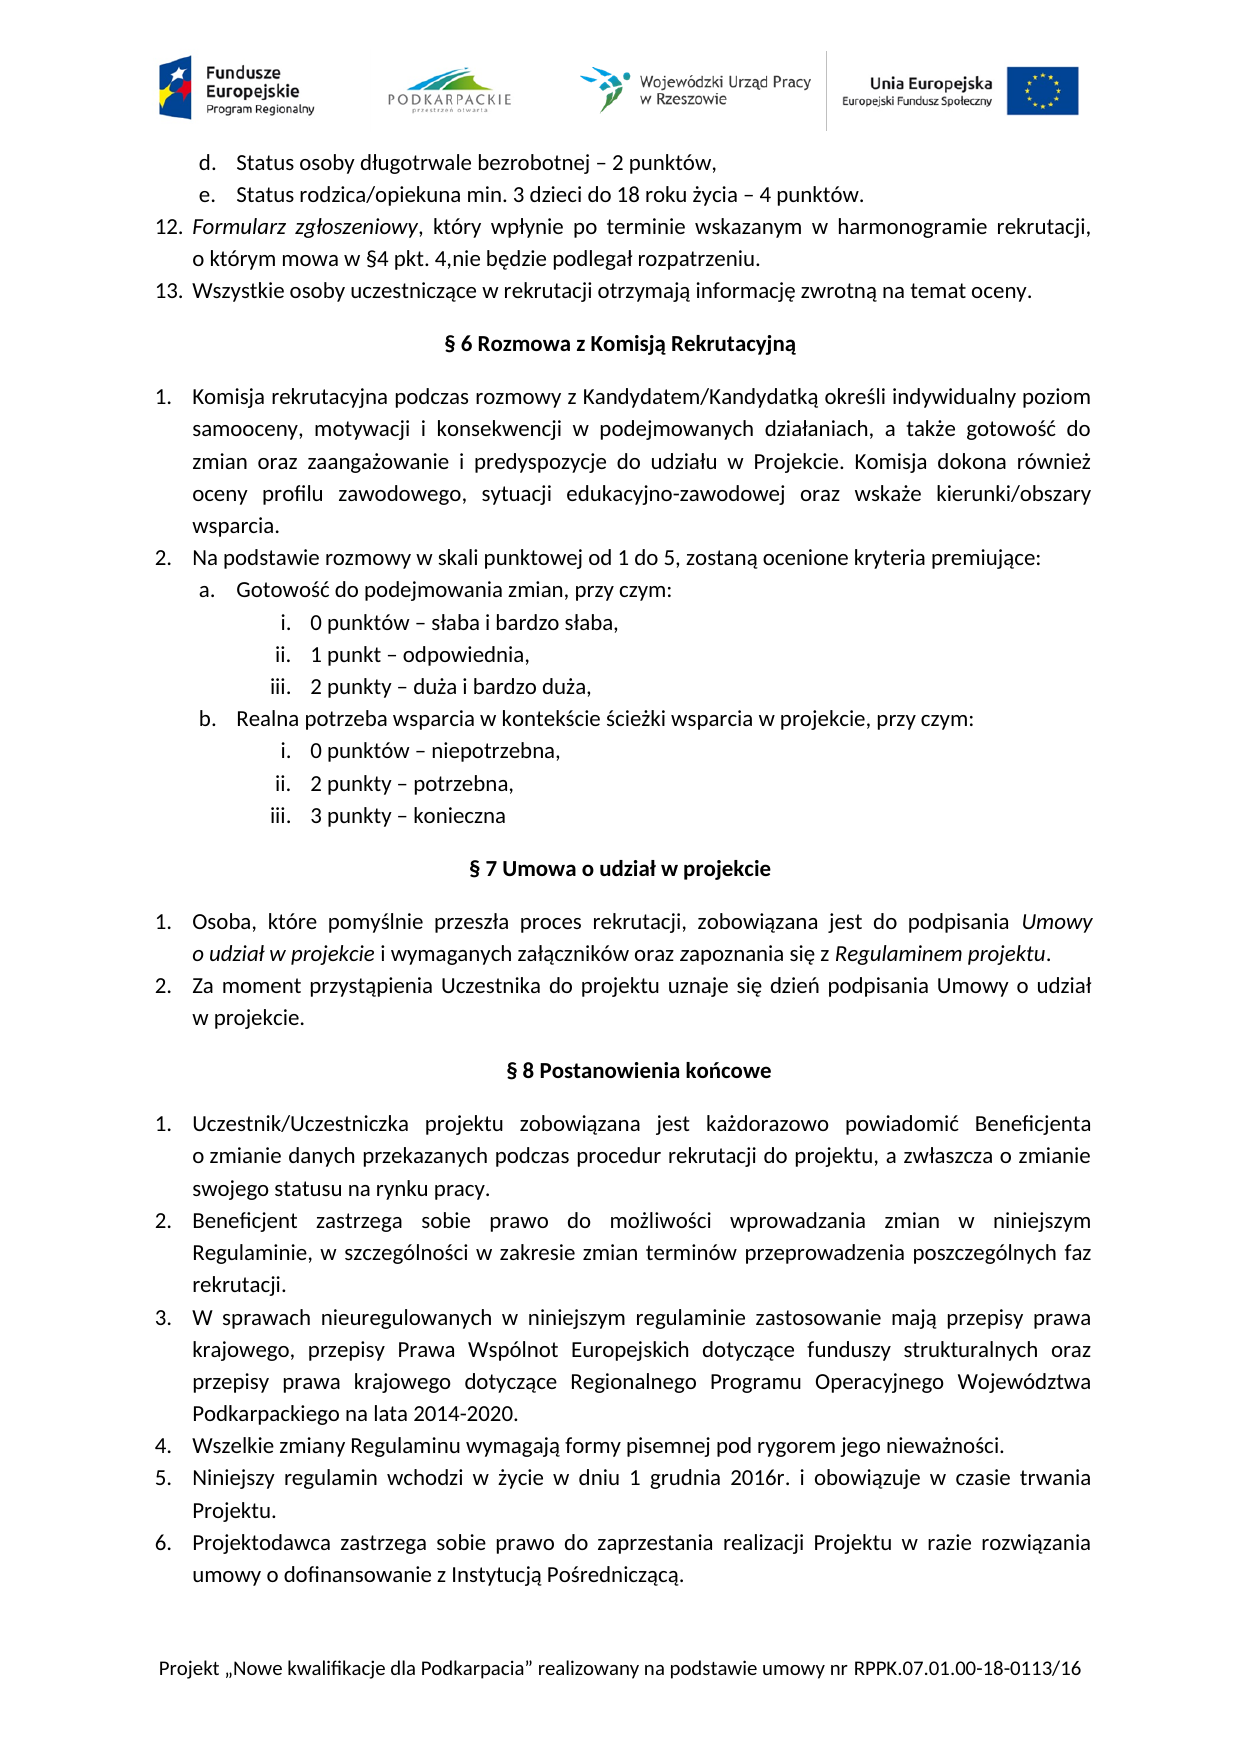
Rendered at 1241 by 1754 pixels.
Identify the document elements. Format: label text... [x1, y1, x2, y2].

list Gotowość do podejmowania zmian, przy czym: [199, 576, 1093, 603]
list Niniejszy regulamin wchodzi w życie w dniu 1 grudnia 2016r. i obowiązuje w czasie trwania Projektu. [154, 1463, 1093, 1524]
list Za moment przystąpienia Uczestnika do projektu uznaje się dzień podpisania Umowy o udział w projekcie. [154, 971, 1093, 1031]
list Realna potrzeba wsparcia w kontekście ścieżki wsparcia w projekcie, przy czym: [199, 704, 1093, 732]
list Osoba, które pomyślnie przeszła proces rekrutacji, zobowiązana jest do podpisania Umowy o udział w projekcie i wymaganych załączników oraz zapoznania się z Regulaminem projektu. [154, 907, 1093, 967]
list 0 punktów – słaba i bardzo słaba, [291, 608, 1093, 636]
list 1 punkt – odpowiednia, [291, 640, 1093, 668]
list Uczestnik/Uczestniczka projektu zobowiązana jest każdorazowo powiadomić Beneficjenta o zmianie danych przekazanych podczas procedur rekrutacji do projektu, a zwłaszcza o zmianie swojego statusu na rynku pracy. [154, 1109, 1093, 1202]
list Formularz zgłoszeniowy, który wpłynie po terminie wskazanym w harmonogramie rekrutacji, o którym mowa w §4 pkt. 4,nie będzie podlegał rozpatrzeniu. [154, 212, 1093, 272]
text § 6 Rozmowa z Komisją Rekrutacyjną [148, 329, 1093, 357]
list 3 punkty – konieczna [291, 801, 1093, 829]
picture [142, 39, 1094, 136]
list Status rodzica/opiekuna min. 3 dzieci do 18 roku życia – 4 punktów. [199, 180, 1093, 208]
list Projektodawca zastrzega sobie prawo do zaprzestania realizacji Projektu w razie rozwiązania umowy o dofinansowanie z Instytucją Pośredniczącą. [154, 1528, 1093, 1588]
text § 8 Postanowienia końcowe [185, 1056, 1093, 1084]
list Na podstawie rozmowy w skali punktowej od 1 do 5, zostaną ocenione kryteria premiujące: [154, 543, 1093, 571]
list W sprawach nieuregulowanych w niniejszym regulaminie zastosowanie mają przepisy prawa krajowego, przepisy Prawa Wspólnot Europejskich dotyczące funduszy strukturalnych oraz przepisy prawa krajowego dotyczące Regionalnego Programu Operacyjnego Województwa Podkarpackiego na lata 2014-2020. [154, 1303, 1093, 1427]
list Beneficjent zastrzega sobie prawo do możliwości wprowadzania zmian w niniejszym Regulaminie, w szczególności w zakresie zmian terminów przeprowadzenia poszczególnych faz rekrutacji. [154, 1206, 1093, 1298]
list 2 punkty – potrzebna, [291, 769, 1093, 797]
list Komisja rekrutacyjna podczas rozmowy z Kandydatem/Kandydatką określi indywidualny poziom samooceny, motywacji i konsekwencji w podejmowanych działaniach, a także gotowość do zmian oraz zaangażowanie i predyspozycje do udziału w Projekcie. Komisja dokona również oceny profilu zawodowego, sytuacji edukacyjno-zawodowej oraz wskaże kierunki/obszary wsparcia. [154, 382, 1093, 539]
list Wszystkie osoby uczestniczące w rekrutacji otrzymają informację zwrotną na temat oceny. [154, 276, 1093, 304]
text § 7 Umowa o udział w projekcie [148, 854, 1093, 882]
list Wszelkie zmiany Regulaminu wymagają formy pisemnej pod rygorem jego nieważności. [154, 1431, 1093, 1459]
list 2 punkty – duża i bardzo duża, [291, 672, 1093, 700]
list 0 punktów – niepotrzebna, [291, 736, 1093, 764]
list Status osoby długotrwale bezrobotnej – 2 punktów, [199, 148, 1093, 176]
